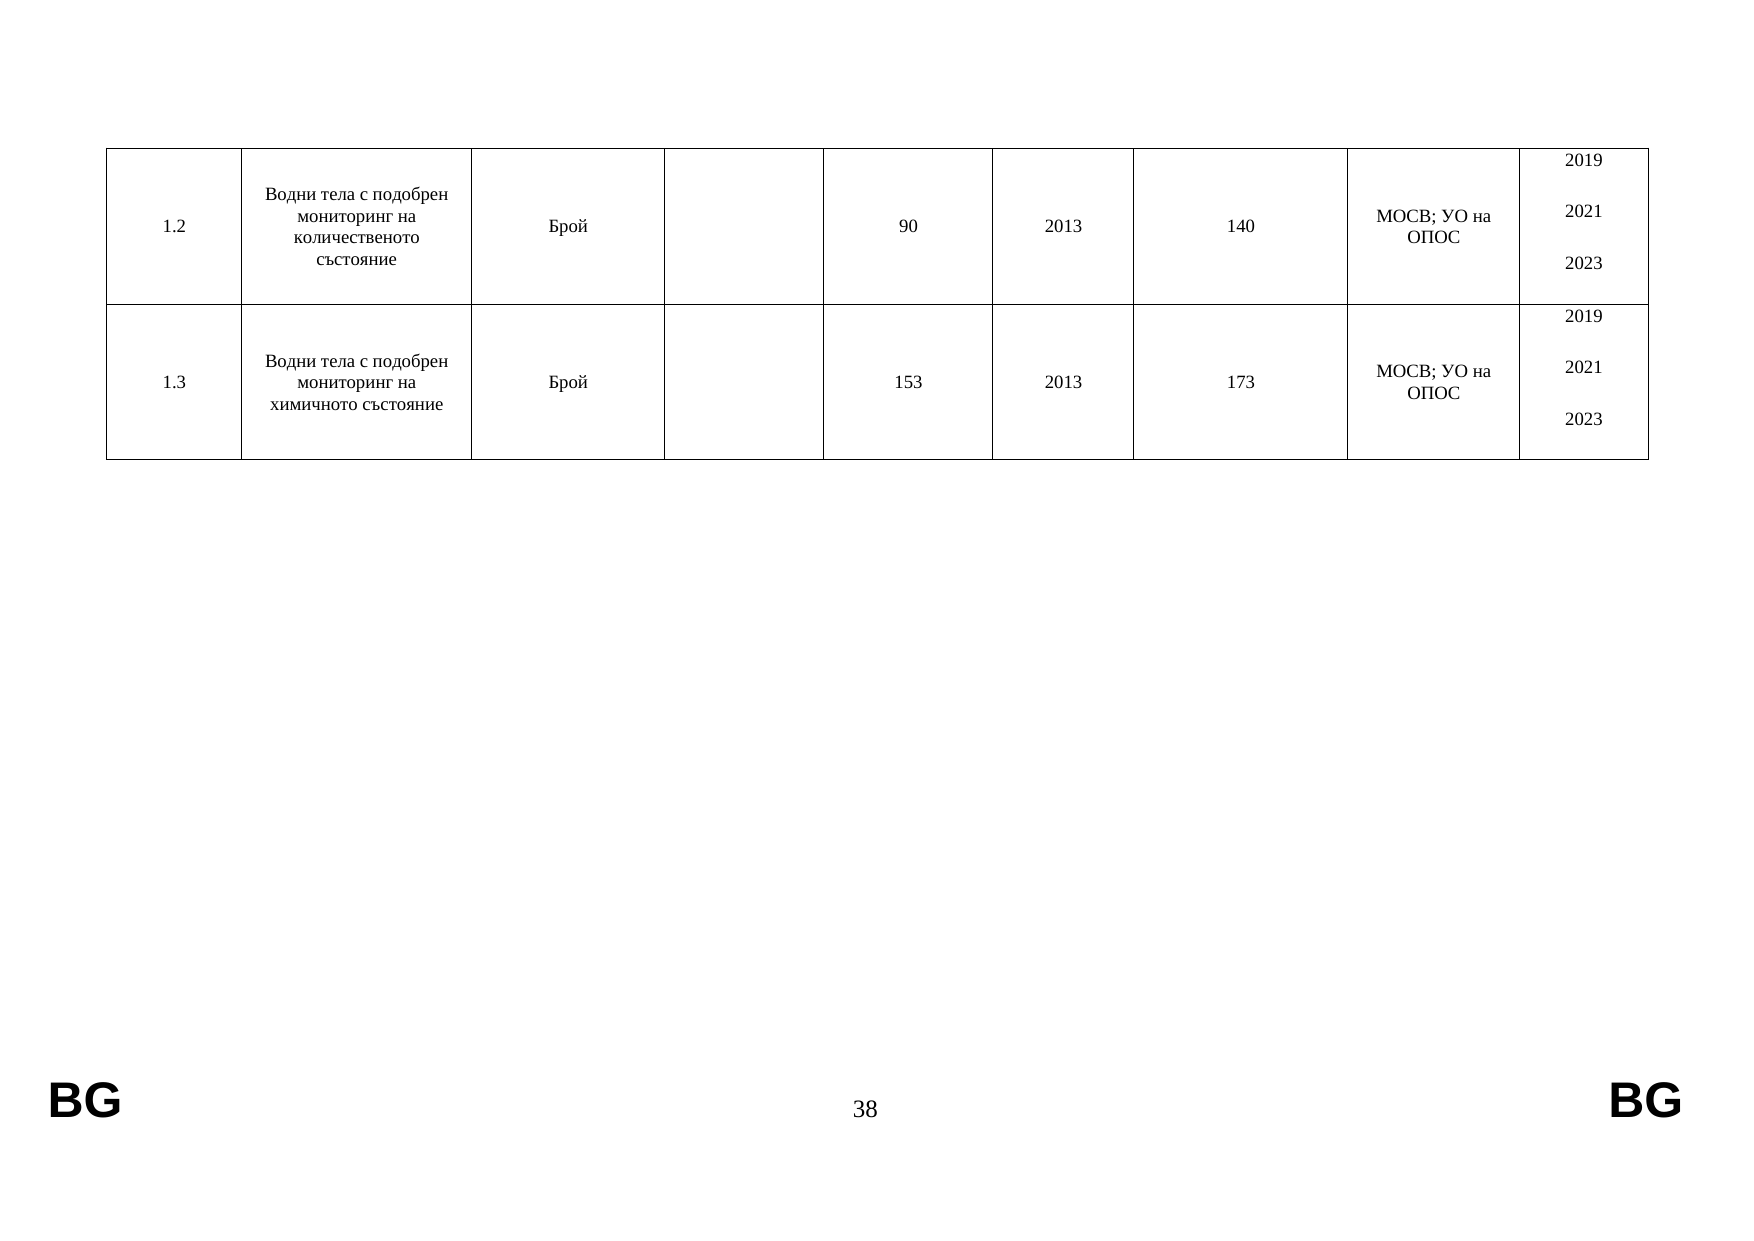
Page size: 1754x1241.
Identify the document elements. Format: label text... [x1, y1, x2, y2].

table_cell [665, 305, 823, 459]
table_cell 2019 2021 2023 [1520, 305, 1648, 459]
table_cell Водни тела с подобрен мониторинг на химичното състояние [242, 305, 471, 459]
table_cell 2019 2021 2023 [1520, 149, 1648, 303]
table_cell 1.3 [107, 305, 241, 459]
table_cell МОСВ; УО на ОПОС [1348, 305, 1519, 459]
table_cell Брой [472, 149, 664, 303]
table_cell 2013 [993, 149, 1133, 303]
table_cell Брой [472, 305, 664, 459]
table_cell Водни тела с подобрен мониторинг на количественото състояние [242, 149, 471, 303]
table_cell 173 [1134, 305, 1347, 459]
table_cell 1.2 [107, 149, 241, 303]
table_cell 153 [824, 305, 992, 459]
table_cell 90 [824, 149, 992, 303]
table_cell МОСВ; УО на ОПОС [1348, 149, 1519, 303]
table_cell [665, 149, 823, 303]
table_cell 140 [1134, 149, 1347, 303]
table_cell 2013 [993, 305, 1133, 459]
